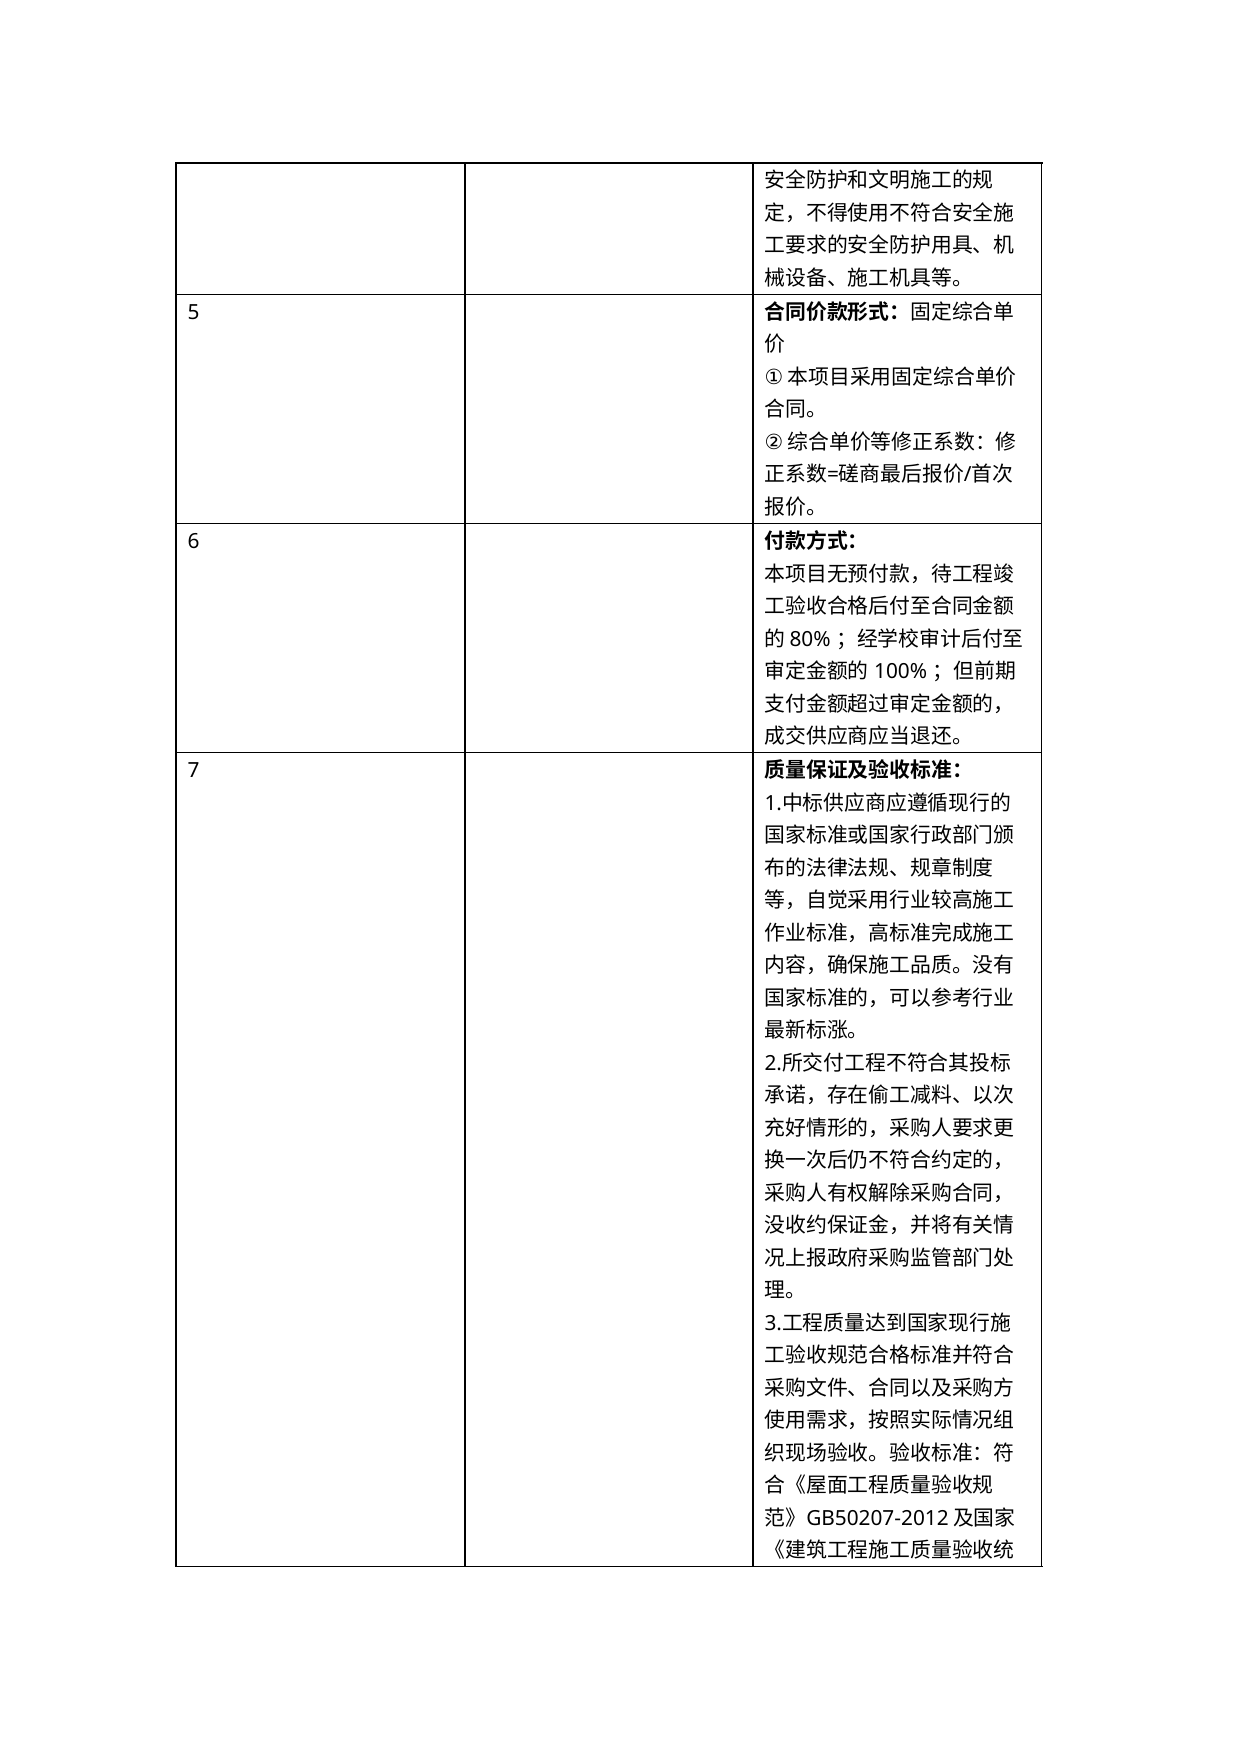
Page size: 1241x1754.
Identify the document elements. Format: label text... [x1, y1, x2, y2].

table_cell [466, 164, 752, 293]
table_cell 付款方式： 本项目无预付款，待工程竣工验收合格后付至合同金额的80% ；经学校审计后付至审定金额的 100% ；但前期支付金额超过审定金额的，成交供应商应当退还。 [754, 524, 1041, 752]
table_cell 7 [177, 753, 464, 1566]
table_cell [466, 524, 752, 752]
table_cell [466, 753, 752, 1566]
table_cell [466, 295, 752, 523]
table_cell 合同价款形式：固定综合单价 ①本项目采用固定综合单价合同。 ②综合单价等修正系数：修正系数=磋商最后报价/首次报价。 [754, 295, 1041, 523]
table_cell 4 [177, 164, 464, 293]
table_cell 6 [177, 524, 464, 752]
table_cell 5 [177, 295, 464, 523]
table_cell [754, 753, 1041, 1566]
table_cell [754, 164, 1041, 293]
